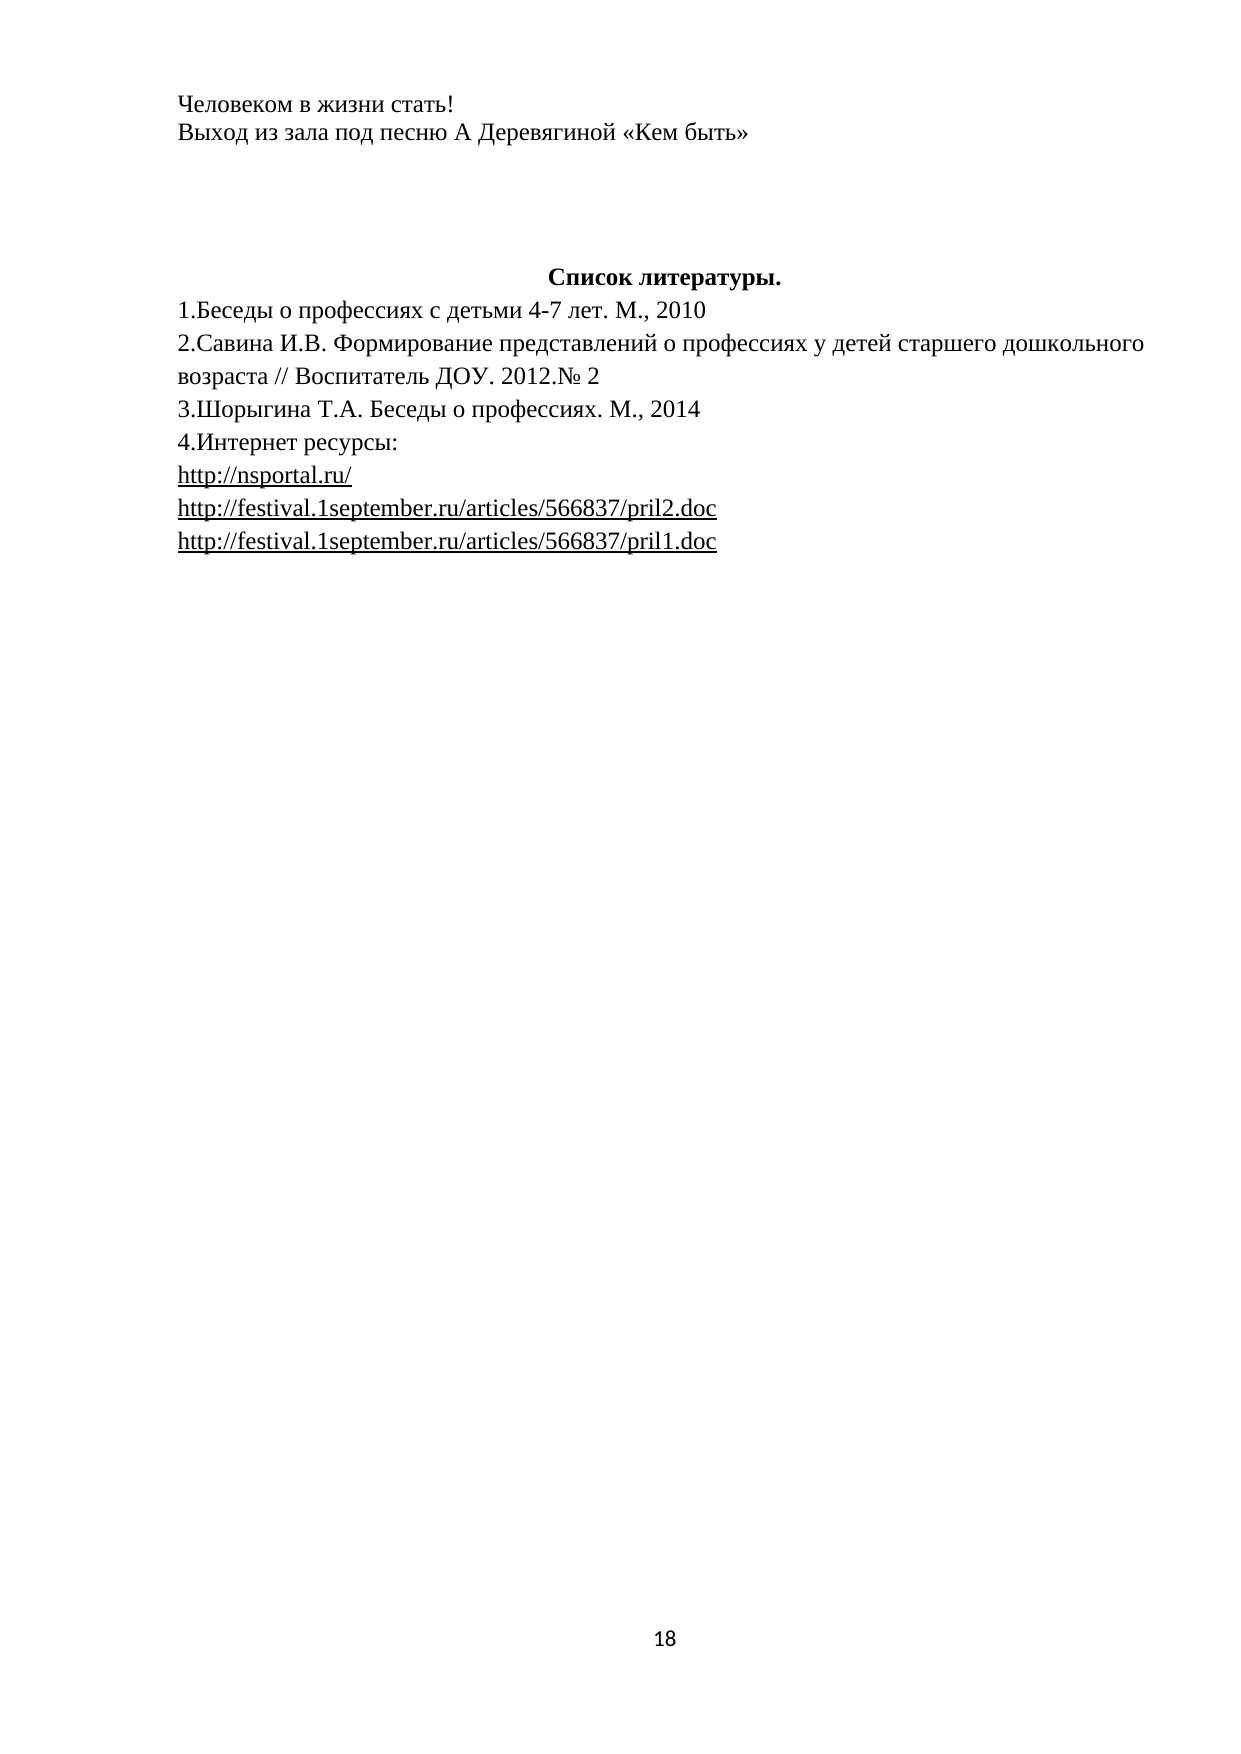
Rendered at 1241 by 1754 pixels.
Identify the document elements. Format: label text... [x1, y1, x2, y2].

text 1.Беседы о профессиях с детьми 4-7 лет. М., 2010 [177, 295, 1152, 324]
text Список литературы. [177, 262, 1152, 291]
text http://festival.1september.ru/articles/566837/pril1.doc [177, 526, 1152, 555]
text http://festival.1september.ru/articles/566837/pril2.doc [177, 493, 1152, 522]
text 3.Шорыгина Т.А. Беседы о профессиях. М., 2014 [177, 394, 1152, 423]
text 2.Савина И.В. Формирование представлений о профессиях у детей старшего дошкольного возраста // Воспитатель ДОУ. 2012.№ 2 [177, 328, 1152, 390]
text http://nsportal.ru/ [177, 460, 1152, 489]
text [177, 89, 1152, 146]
text 4.Интернет ресурсы: [177, 427, 1152, 456]
